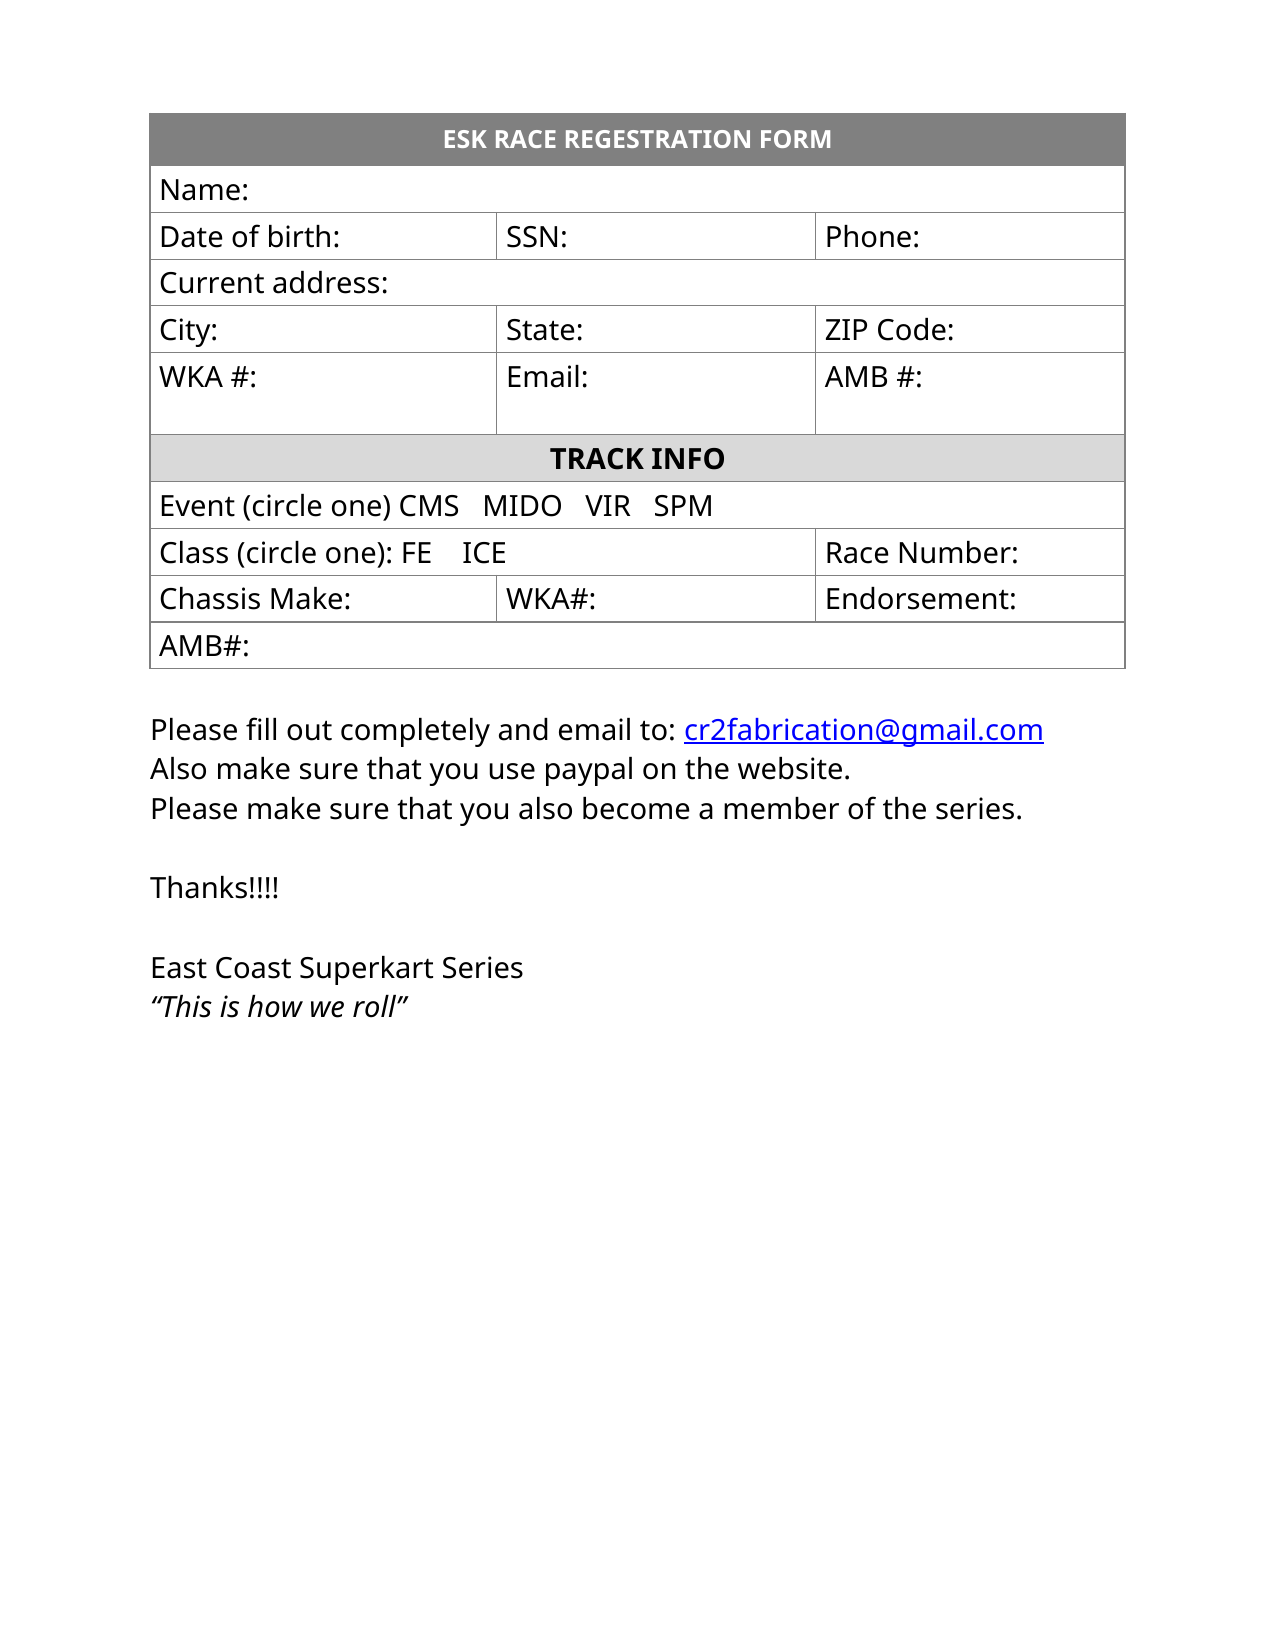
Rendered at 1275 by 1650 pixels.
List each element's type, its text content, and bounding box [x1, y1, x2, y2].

table_cell Current address: [151, 260, 1124, 305]
table_cell SSN: [497, 213, 815, 258]
text Please fill out completely and email to: cr2fabrication@gmail.com [150, 709, 1125, 748]
text Thanks!!!! [150, 868, 1125, 907]
table_cell Chassis Make: [151, 576, 496, 621]
table_cell Track Info [151, 435, 1124, 481]
table_cell Phone: [816, 213, 1124, 258]
table_cell AMB#: [151, 623, 1124, 668]
table_cell Class (circle one): FE ICE [151, 529, 815, 574]
table_cell State: [497, 306, 815, 352]
table_cell Event (circle one) CMS MIDO VIR SPM [151, 482, 1124, 528]
text “This is how we roll” [150, 987, 1125, 1026]
table_cell AMB #: [816, 353, 1124, 434]
table_cell ZIP Code: [816, 306, 1124, 352]
table_cell WKA#: [497, 576, 815, 621]
table_cell Email: [497, 353, 815, 434]
text East Coast Superkart Series [150, 947, 1125, 987]
table_cell Endorsement: [816, 576, 1124, 621]
table_cell Race Number: [816, 529, 1124, 574]
table_cell Date of birth: [151, 213, 496, 258]
table_cell WKA #: [151, 353, 496, 434]
text Also make sure that you use paypal on the website. [150, 748, 1125, 788]
table_header ESK Race Regestration Form [151, 114, 1124, 165]
table_cell Name: [151, 166, 1124, 212]
text Please make sure that you also become a member of the series. [150, 788, 1125, 828]
table_cell City: [151, 306, 496, 352]
